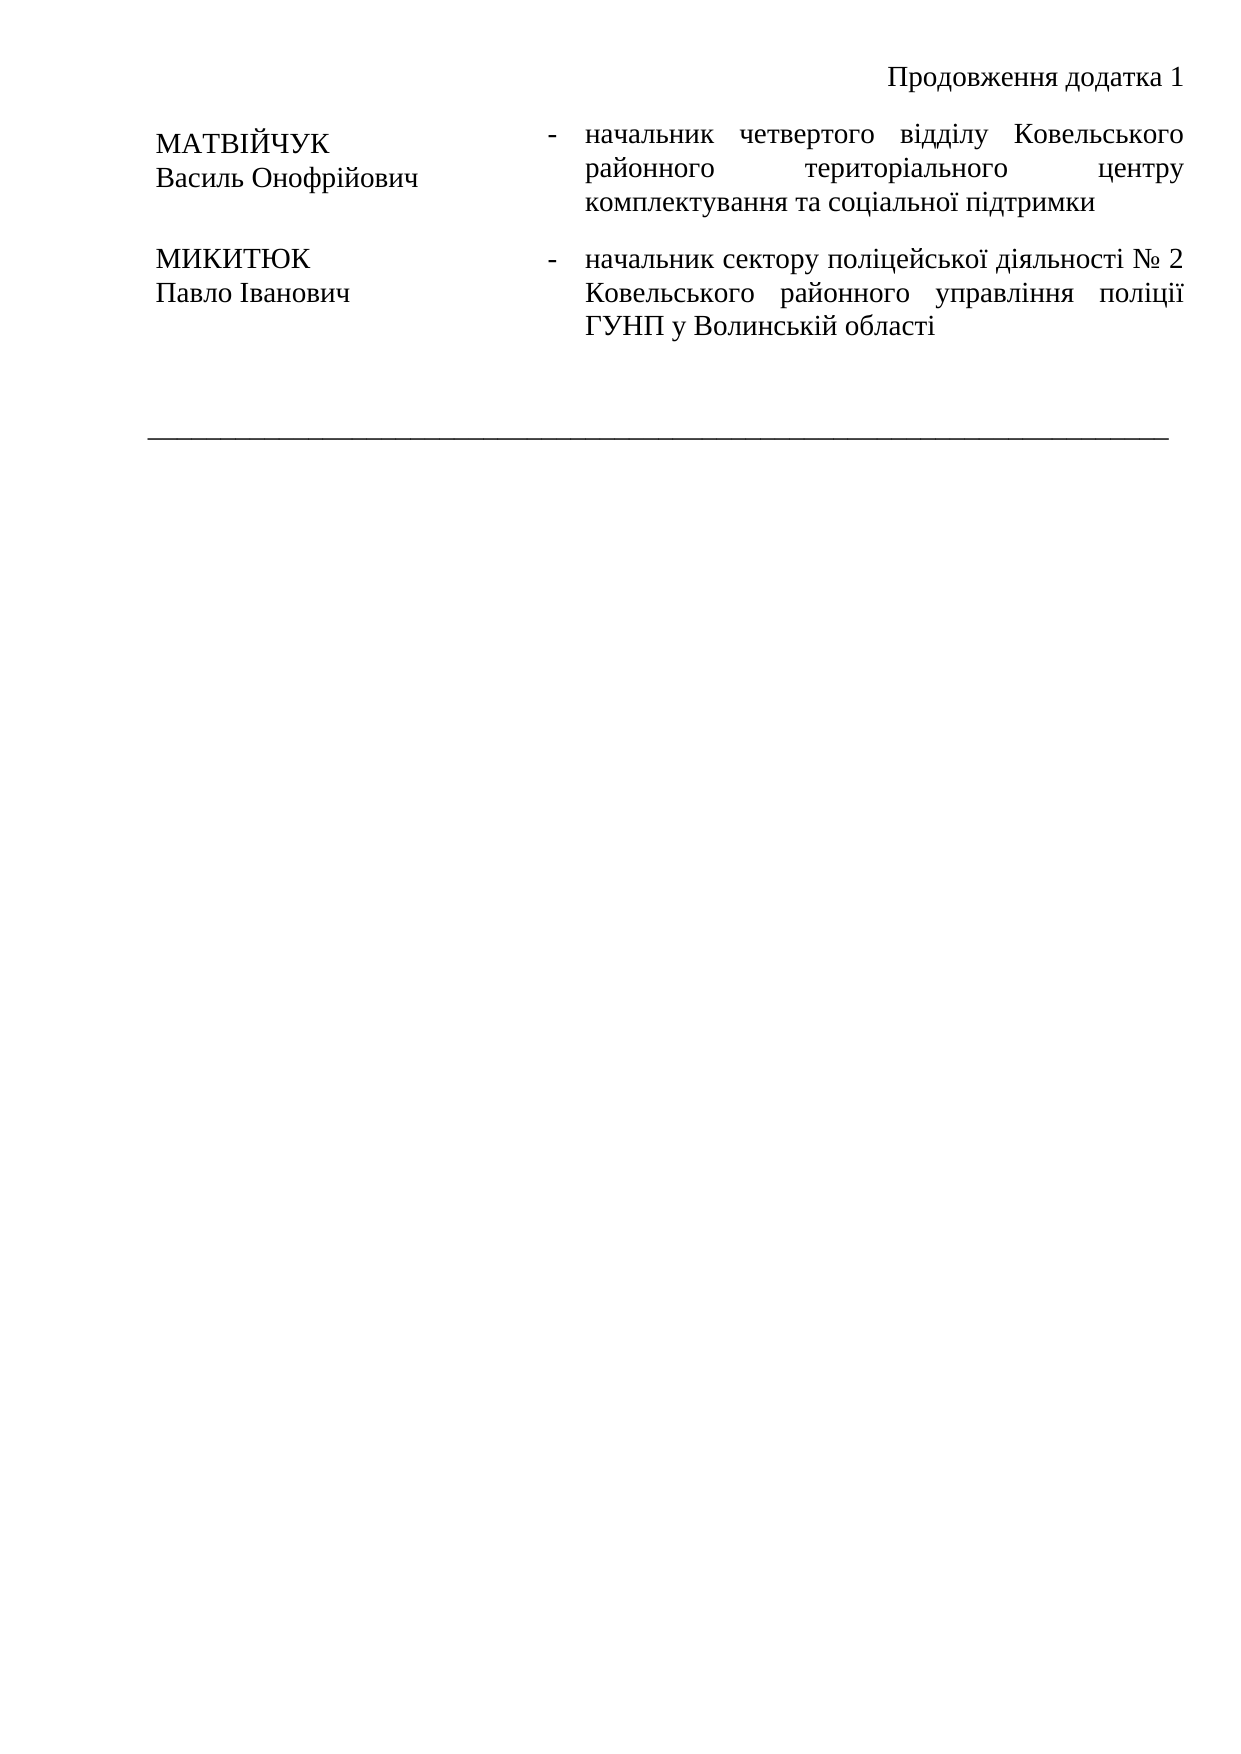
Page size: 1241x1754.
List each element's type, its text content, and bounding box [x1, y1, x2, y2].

table_cell начальник сектору поліцейської діяльності № 2 Ковельського районного управління поліції ГУНП у Волинській області [499, 241, 1196, 342]
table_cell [499, 59, 1196, 241]
table_cell МИКИТЮК Павло Іванович [144, 241, 498, 342]
subtitle ______________________________________________________________________ [148, 409, 1199, 443]
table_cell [144, 59, 498, 241]
